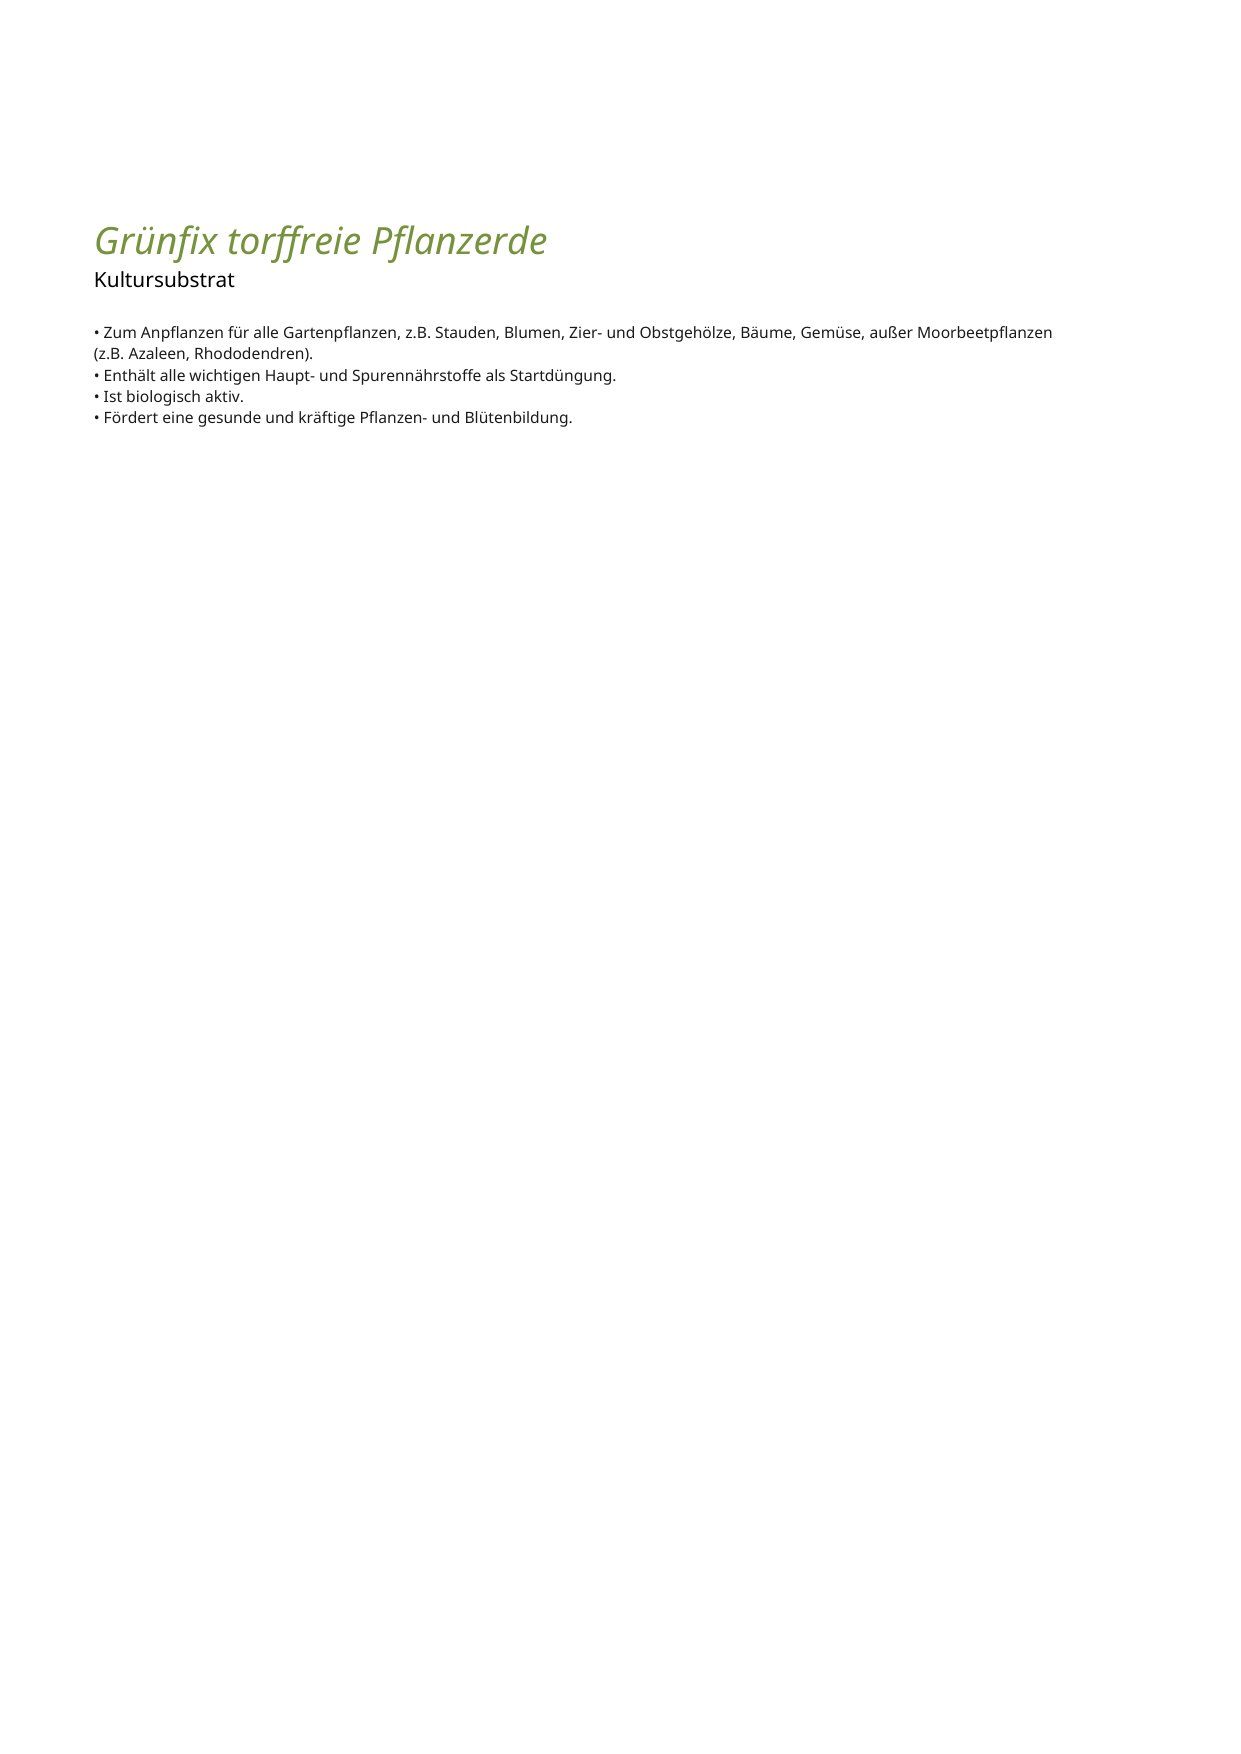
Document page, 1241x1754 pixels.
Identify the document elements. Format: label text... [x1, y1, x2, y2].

text • Zum Anpflanzen für alle Gartenpflanzen, z.B. Stauden, Blumen, Zier- und Obstgehölze, Bäume, Gemüse, außer Moorbeetpflanzen [94, 322, 1146, 343]
text • Enthält alle wichtigen Haupt- und Spurennährstoffe als Startdüngung. [94, 364, 1146, 386]
text Kultursubstrat [94, 265, 1146, 293]
text (z.B. Azaleen, Rhododendren). [94, 343, 1146, 364]
text • Fördert eine gesunde und kräftige Pflanzen- und Blütenbildung. [94, 407, 1146, 428]
text Grünfix torffreie Pflanzerde [94, 214, 1146, 265]
text • Ist biologisch aktiv. [94, 386, 1146, 407]
